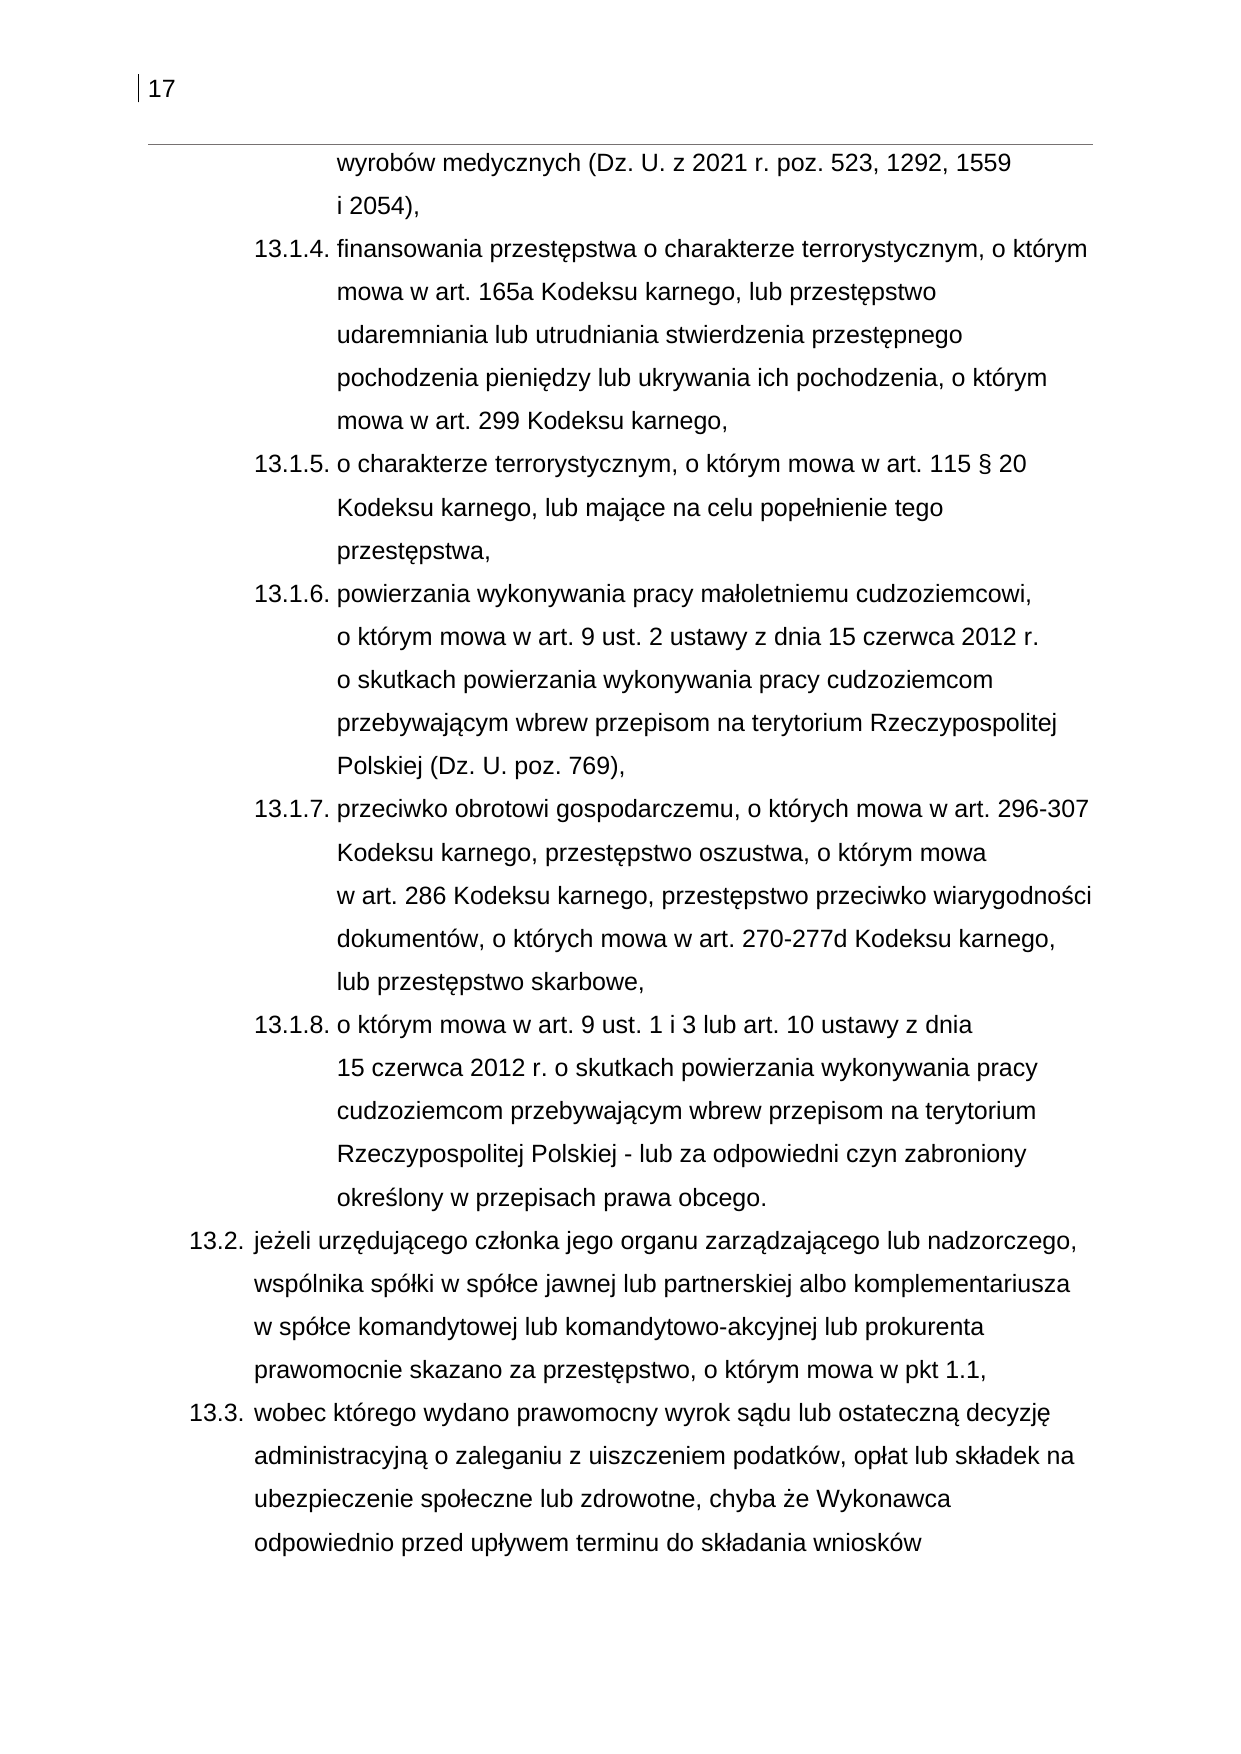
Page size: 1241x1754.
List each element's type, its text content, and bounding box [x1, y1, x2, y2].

list jeżeli urzędującego członka jego organu zarządzającego lub nadzorczego, wspólnika spółki w spółce jawnej lub partnerskiej albo komplementariusza w spółce komandytowej lub komandytowo-akcyjnej lub prokurenta prawomocnie skazano za przestępstwo, o którym mowa w pkt 1.1, [189, 1226, 1093, 1384]
list o którym mowa w art. 9 ust. 1 i 3 lub art. 10 ustawy z dnia 15 czerwca 2012 r. o skutkach powierzania wykonywania pracy cudzoziemcom przebywającym wbrew przepisom na terytorium Rzeczypospolitej Polskiej - lub za odpowiedni czyn zabroniony określony w przepisach prawa obcego. [254, 1010, 1093, 1211]
list przeciwko obrotowi gospodarczemu, o których mowa w art. 296-307 Kodeksu karnego, przestępstwo oszustwa, o którym mowa w art. 286 Kodeksu karnego, przestępstwo przeciwko wiarygodności dokumentów, o których mowa w art. 270-277d Kodeksu karnego, lub przestępstwo skarbowe, [254, 794, 1093, 996]
list finansowania przestępstwa o charakterze terrorystycznym, o którym mowa w art. 165a Kodeksu karnego, lub przestępstwo udaremniania lub utrudniania stwierdzenia przestępnego pochodzenia pieniędzy lub ukrywania ich pochodzenia, o którym mowa w art. 299 Kodeksu karnego, [254, 234, 1093, 435]
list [189, 1398, 1093, 1556]
list powierzania wykonywania pracy małoletniemu cudzoziemcowi, o którym mowa w art. 9 ust. 2 ustawy z dnia 15 czerwca 2012 r. o skutkach powierzania wykonywania pracy cudzoziemcom przebywającym wbrew przepisom na terytorium Rzeczypospolitej Polskiej (Dz. U. poz. 769), [254, 579, 1093, 780]
list o charakterze terrorystycznym, o którym mowa w art. 115 § 20 Kodeksu karnego, lub mające na celu popełnienie tego przestępstwa, [254, 449, 1093, 564]
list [254, 148, 1093, 219]
